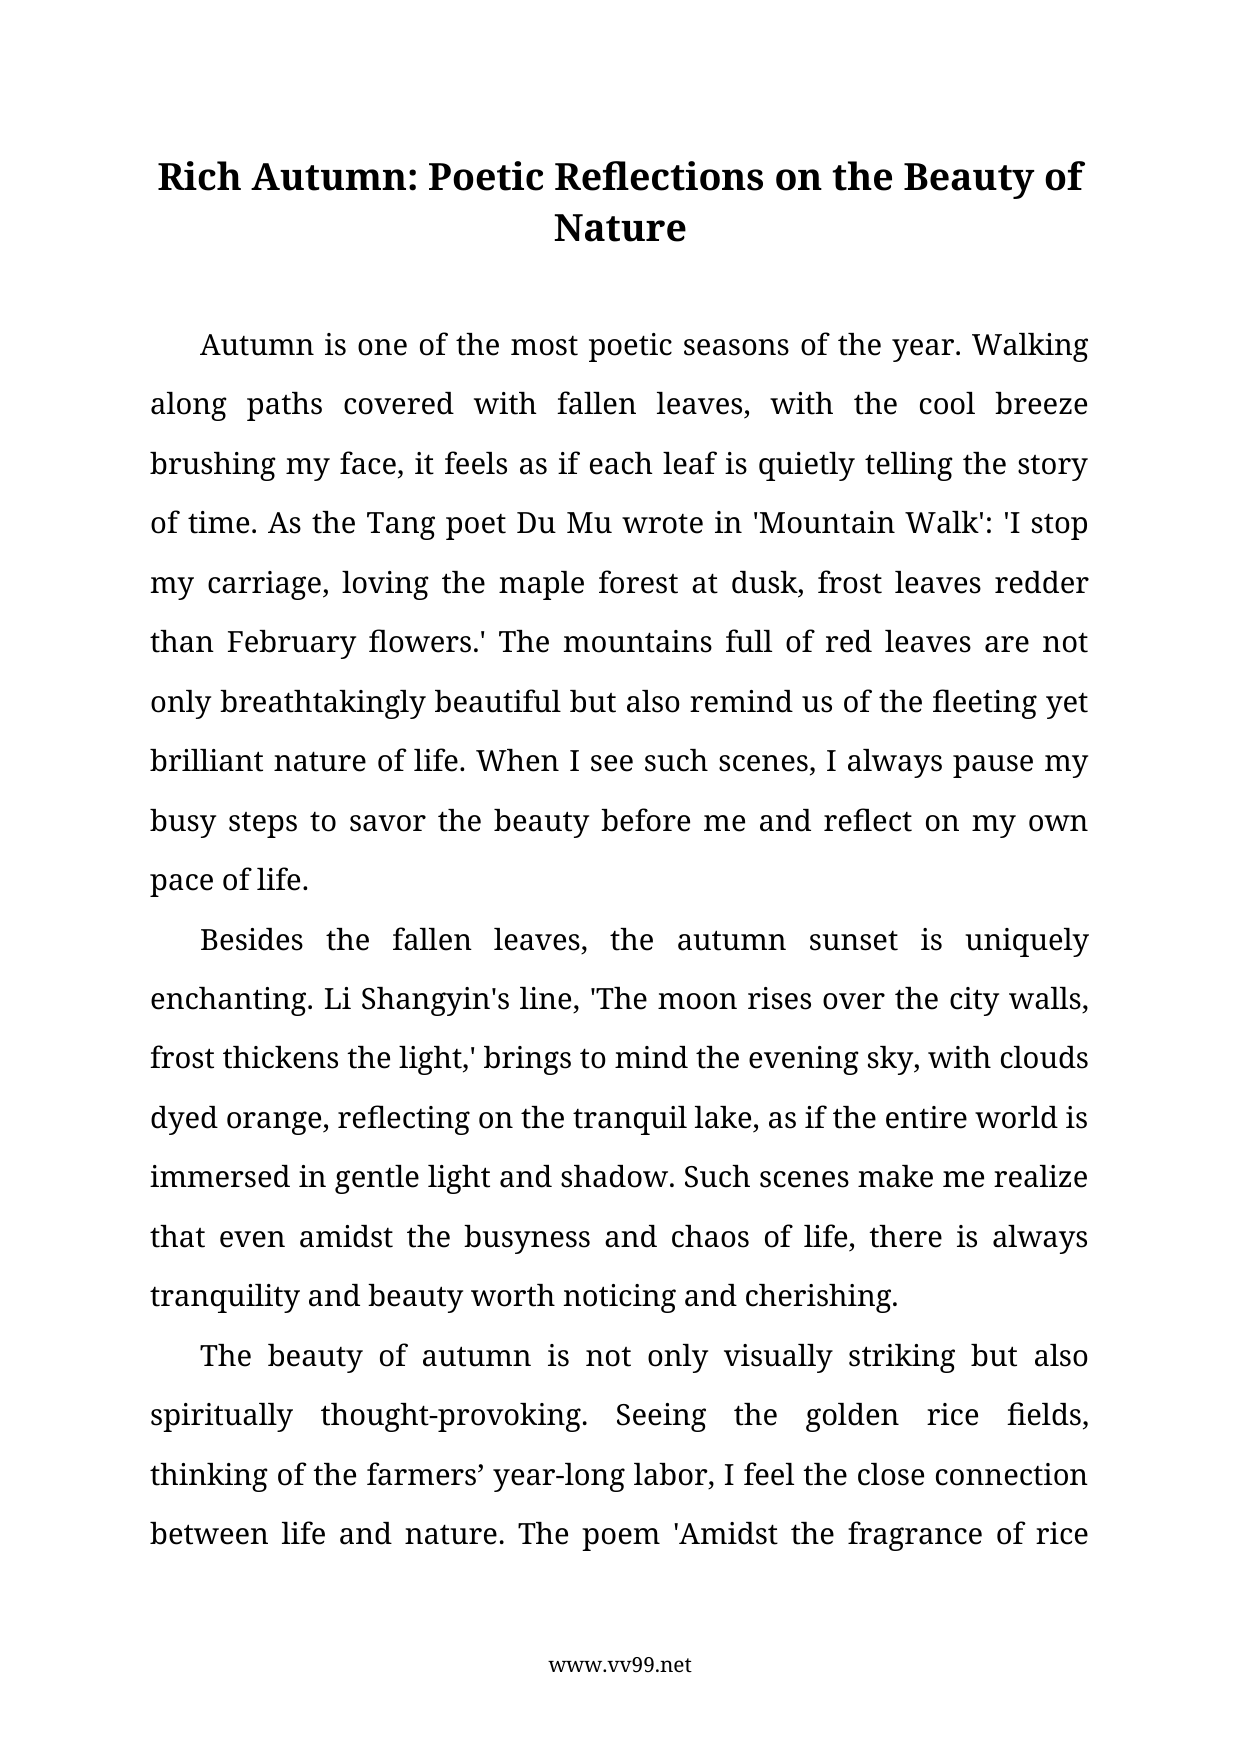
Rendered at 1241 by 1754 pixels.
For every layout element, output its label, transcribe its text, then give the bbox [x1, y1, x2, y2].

text Autumn is one of the most poetic seasons of the year. Walking along paths covered with fallen leaves, with the cool breeze brushing my face, it feels as if each leaf is quietly telling the story of time. As the Tang poet Du Mu wrote in 'Mountain Walk': 'I stop my carriage, loving the maple forest at dusk, frost leaves redder than February flowers.' The mountains full of red leaves are not only breathtakingly beautiful but also remind us of the fleeting yet brilliant nature of life. When I see such scenes, I always pause my busy steps to savor the beauty before me and reflect on my own pace of life. [150, 324, 1090, 899]
text Besides the fallen leaves, the autumn sunset is uniquely enchanting. Li Shangyin's line, 'The moon rises over the city walls, frost thickens the light,' brings to mind the evening sky, with clouds dyed orange, reflecting on the tranquil lake, as if the entire world is immersed in gentle light and shadow. Such scenes make me realize that even amidst the busyness and chaos of life, there is always tranquility and beauty worth noticing and cherishing. [150, 919, 1090, 1315]
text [150, 1335, 1090, 1553]
subtitle Rich Autumn: Poetic Reflections on the Beauty of Nature [150, 150, 1090, 252]
